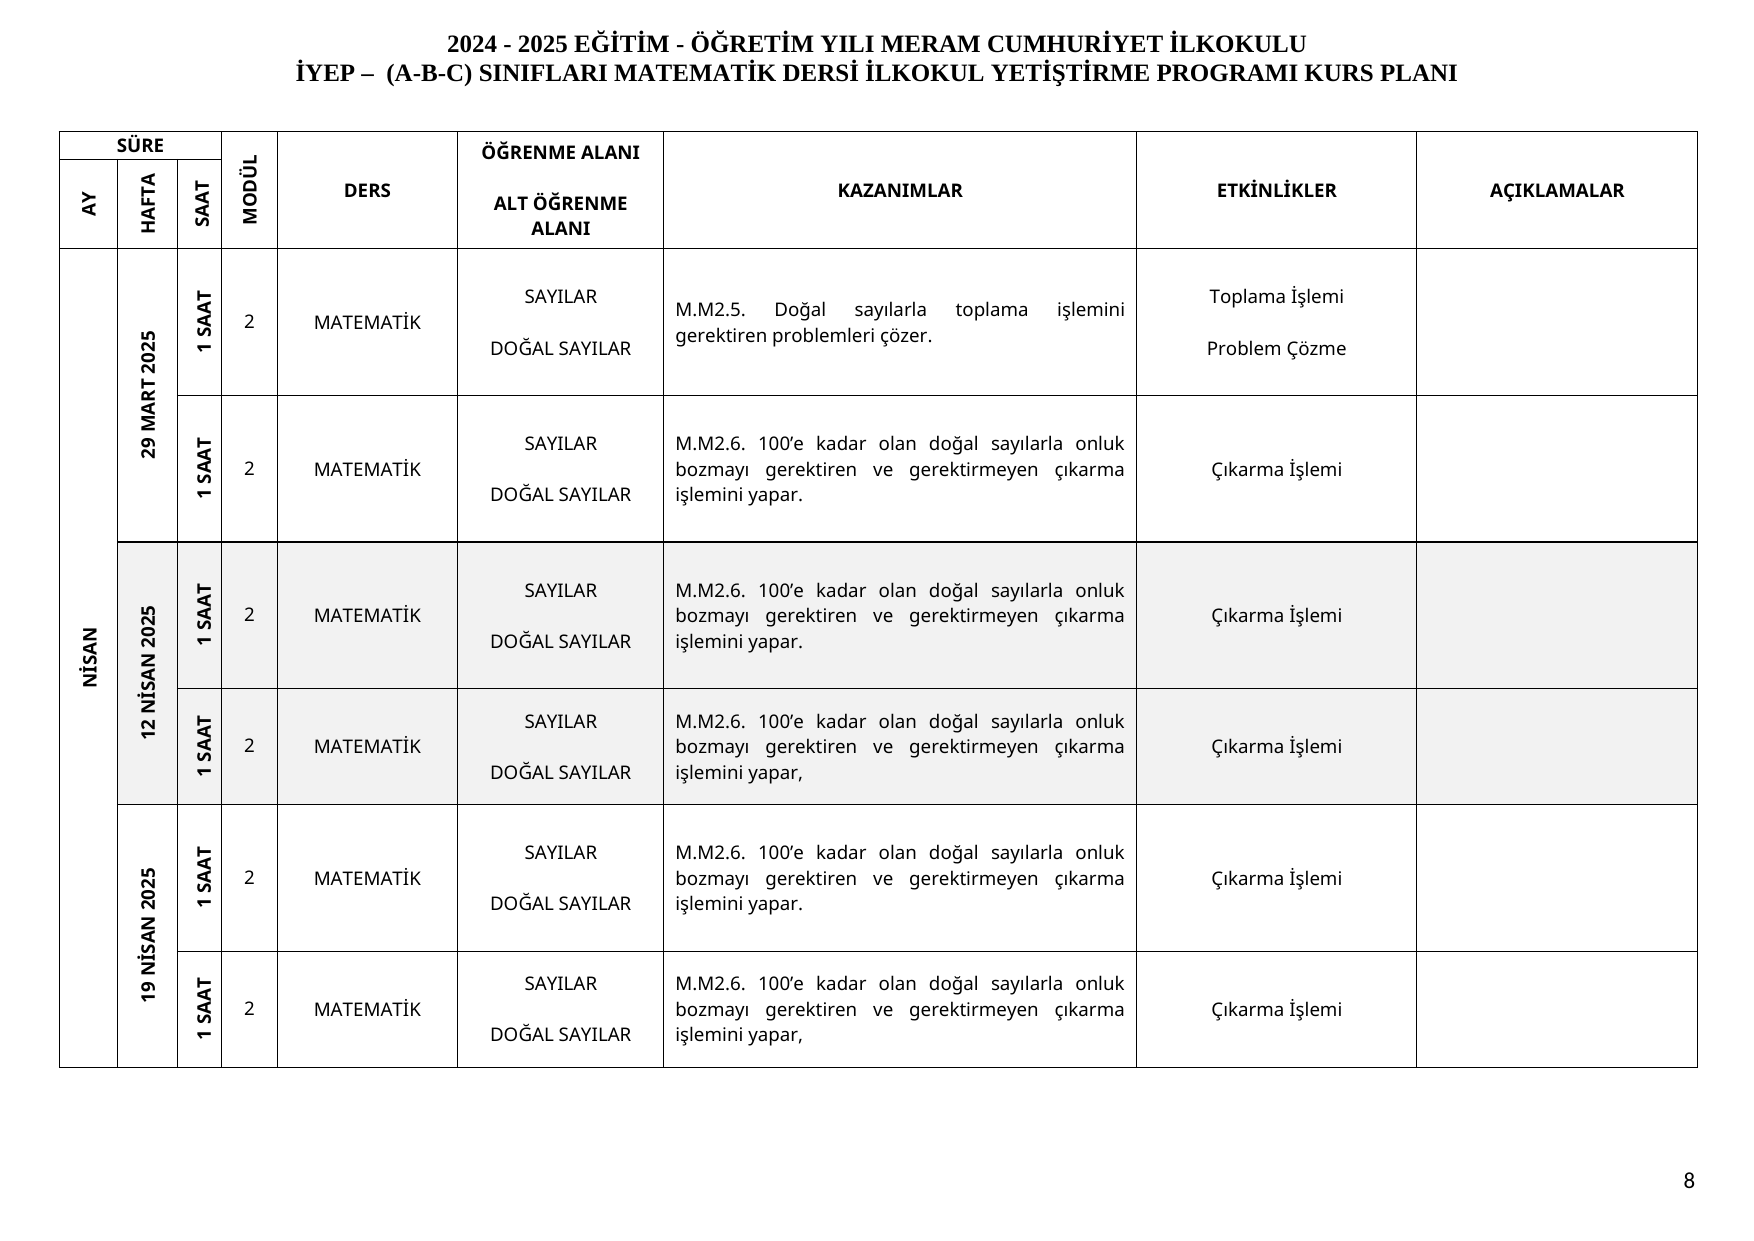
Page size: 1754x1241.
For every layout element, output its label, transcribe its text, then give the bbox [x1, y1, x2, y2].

table_cell SAYILAR DOĞAL SAYILAR [458, 396, 663, 541]
table_cell SAYILAR DOĞAL SAYILAR [458, 249, 663, 395]
table_cell SAYILAR DOĞAL SAYILAR [458, 689, 663, 804]
table_cell 2 [222, 805, 277, 951]
table_cell Toplama İşlemi Problem Çözme [1137, 249, 1416, 395]
table_cell MATEMATİK [278, 543, 457, 688]
table_cell 2 [222, 952, 277, 1067]
table_cell M.M2.6. 100’e kadar olan doğal sayılarla onluk bozmayı gerektiren ve gerektirmeyen çıkarma işlemini yapar. [664, 543, 1136, 688]
table_cell M.M2.6. 100’e kadar olan doğal sayılarla onluk bozmayı gerektiren ve gerektirmeyen çıkarma işlemini yapar, [664, 689, 1136, 804]
table_cell 2 [222, 249, 277, 395]
table_header ÖĞRENME ALANI ALT ÖĞRENME ALANI [458, 132, 663, 248]
table_cell 1 SAAT [178, 396, 221, 541]
table_cell M.M2.6. 100’e kadar olan doğal sayılarla onluk bozmayı gerektiren ve gerektirmeyen çıkarma işlemini yapar. [664, 396, 1136, 541]
table_cell [1417, 805, 1697, 951]
table_cell MATEMATİK [278, 249, 457, 395]
table_cell M.M2.6. 100’e kadar olan doğal sayılarla onluk bozmayı gerektiren ve gerektirmeyen çıkarma işlemini yapar. [664, 805, 1136, 951]
table_cell 2 [222, 689, 277, 804]
table_cell MATEMATİK [278, 952, 457, 1067]
table_header ETKİNLİKLER [1137, 132, 1416, 248]
table_cell [1417, 689, 1697, 804]
table_cell 29 MART 2025 CUMARTESİ [118, 249, 177, 541]
table_cell NİSAN [60, 249, 117, 1067]
table_cell MATEMATİK [278, 689, 457, 804]
table_header DERS [278, 132, 457, 248]
table_cell SAAT [178, 160, 221, 248]
table_cell Çıkarma İşlemi [1137, 543, 1416, 688]
table_cell SAYILAR DOĞAL SAYILAR [458, 805, 663, 951]
table_cell 2 [222, 396, 277, 541]
table_cell [1417, 396, 1697, 541]
table_header SÜRE [60, 132, 221, 159]
table_cell 1 SAAT [178, 249, 221, 395]
table_header MODÜL [222, 132, 277, 248]
table_cell [1417, 249, 1697, 395]
table_cell [1417, 543, 1697, 688]
table_cell MATEMATİK [278, 805, 457, 951]
table_cell 1 SAAT [178, 805, 221, 951]
table_cell 19 NİSAN 2025 CUMARTESİ [118, 805, 177, 1067]
table_cell MATEMATİK [278, 396, 457, 541]
table_cell M.M2.6. 100’e kadar olan doğal sayılarla onluk bozmayı gerektiren ve gerektirmeyen çıkarma işlemini yapar, [664, 952, 1136, 1067]
table_cell 2 [222, 543, 277, 688]
table_cell 1 SAAT [178, 543, 221, 688]
table_cell SAYILAR DOĞAL SAYILAR [458, 952, 663, 1067]
table_cell Çıkarma İşlemi [1137, 805, 1416, 951]
table_header KAZANIMLAR [664, 132, 1136, 248]
table_cell 1 SAAT [178, 952, 221, 1067]
table_cell HAFTA [118, 160, 177, 248]
table_header AÇIKLAMALAR [1417, 132, 1697, 248]
table_cell [1417, 952, 1697, 1067]
table_cell 1 SAAT [178, 689, 221, 804]
table_cell 12 NİSAN 2025 CUMARTESİ [118, 543, 177, 804]
table_cell Çıkarma İşlemi [1137, 689, 1416, 804]
table_cell Çıkarma İşlemi [1137, 952, 1416, 1067]
table_cell Çıkarma İşlemi [1137, 396, 1416, 541]
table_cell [664, 249, 1136, 395]
table_cell SAYILAR DOĞAL SAYILAR [458, 543, 663, 688]
table_cell AY [60, 160, 117, 248]
